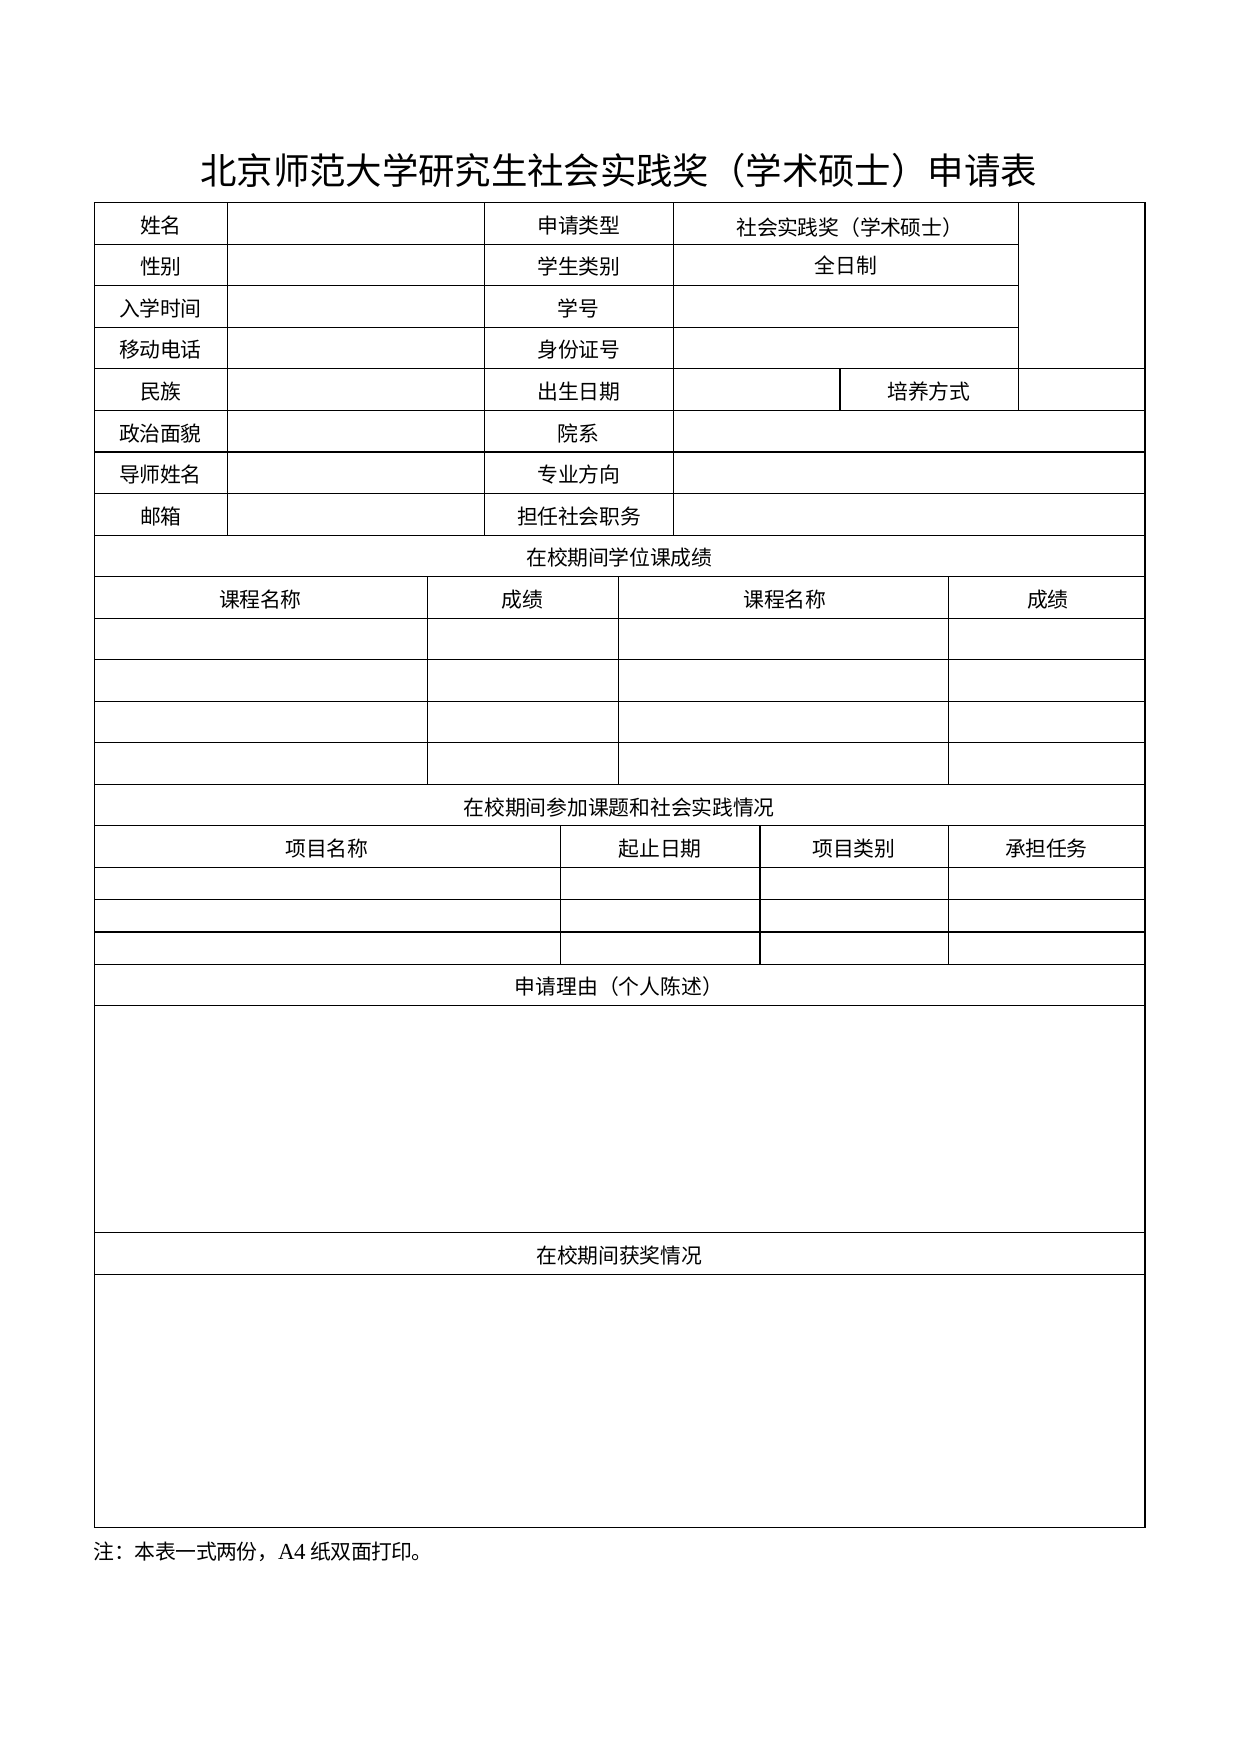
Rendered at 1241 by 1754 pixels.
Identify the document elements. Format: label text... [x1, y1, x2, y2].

table_cell [674, 453, 1144, 493]
table_cell 在校期间参加课题和社会实践情况 [95, 785, 1144, 825]
table_cell [428, 702, 618, 742]
table_cell [619, 702, 948, 742]
table_cell [949, 702, 1144, 742]
table_cell [1019, 369, 1144, 410]
table_cell 承担任务 [949, 826, 1144, 867]
table_header [1019, 203, 1144, 368]
table_cell 专业方向 [485, 453, 673, 493]
table_cell [761, 868, 948, 899]
table_cell 申请理由（个人陈述） [95, 965, 1144, 1005]
table_header 姓名 [95, 203, 227, 243]
table_cell [95, 933, 560, 963]
table_cell 政治面貌 [95, 411, 227, 451]
table_cell 成绩 [428, 577, 618, 618]
table_cell [761, 933, 948, 963]
title 北京师范大学研究生社会实践奖（学术硕士）申请表 [83, 137, 1153, 197]
table_cell 课程名称 [95, 577, 427, 618]
table_cell [949, 743, 1144, 784]
table_cell 项目类别 [761, 826, 948, 867]
table_cell [228, 494, 484, 534]
table_cell 项目名称 [95, 826, 560, 867]
table_cell 学生类别 [485, 245, 673, 285]
table_cell 院系 [485, 411, 673, 451]
table_cell [228, 245, 484, 285]
table_cell [949, 619, 1144, 659]
table_cell [228, 411, 484, 451]
table_cell [561, 868, 759, 899]
table_cell [674, 494, 1144, 534]
table_cell 担任社会职务 [485, 494, 673, 534]
table_cell 全日制 [674, 245, 1018, 285]
table_cell 起止日期 [561, 826, 759, 867]
table_cell [949, 933, 1144, 963]
table_cell [561, 900, 759, 931]
table_cell 民族 [95, 369, 227, 410]
table_cell [619, 660, 948, 701]
table_cell 在校期间获奖情况 [95, 1233, 1144, 1273]
table_cell [95, 1275, 1144, 1527]
table_cell [949, 868, 1144, 899]
table_cell 成绩 [949, 577, 1144, 618]
table_cell [949, 900, 1144, 931]
table_cell [674, 411, 1144, 451]
table_cell 身份证号 [485, 328, 673, 368]
table_cell 性别 [95, 245, 227, 285]
table_cell [619, 619, 948, 659]
table_cell [228, 286, 484, 327]
table_cell [228, 328, 484, 368]
table_cell [674, 369, 839, 410]
table_cell [95, 743, 427, 784]
table_cell 邮箱 [95, 494, 227, 534]
table_cell [949, 660, 1144, 701]
table_cell [95, 619, 427, 659]
table_cell [228, 453, 484, 493]
table_cell [761, 900, 948, 931]
table_header 申请类型 [485, 203, 673, 243]
table_cell [228, 369, 484, 410]
table_cell [95, 1006, 1144, 1232]
table_cell [561, 933, 759, 963]
table_cell 课程名称 [619, 577, 948, 618]
table_cell 导师姓名 [95, 453, 227, 493]
table_cell [95, 900, 560, 931]
table_cell [95, 702, 427, 742]
table_cell [428, 743, 618, 784]
text 注：本表一式两份，A4纸双面打印。 [94, 1535, 1157, 1565]
table_cell [428, 660, 618, 701]
table_cell [619, 743, 948, 784]
table_cell 培养方式 [841, 369, 1018, 410]
table_cell 出生日期 [485, 369, 673, 410]
table_cell 入学时间 [95, 286, 227, 327]
table_cell 学号 [485, 286, 673, 327]
table_cell [674, 286, 1018, 327]
table_cell [674, 328, 1018, 368]
table_cell [428, 619, 618, 659]
table_header 社会实践奖（学术硕士） [674, 203, 1018, 243]
table_cell [95, 660, 427, 701]
table_header [228, 203, 484, 243]
table_cell 在校期间学位课成绩 [95, 536, 1144, 576]
table_cell 移动电话 [95, 328, 227, 368]
table_cell [95, 868, 560, 899]
